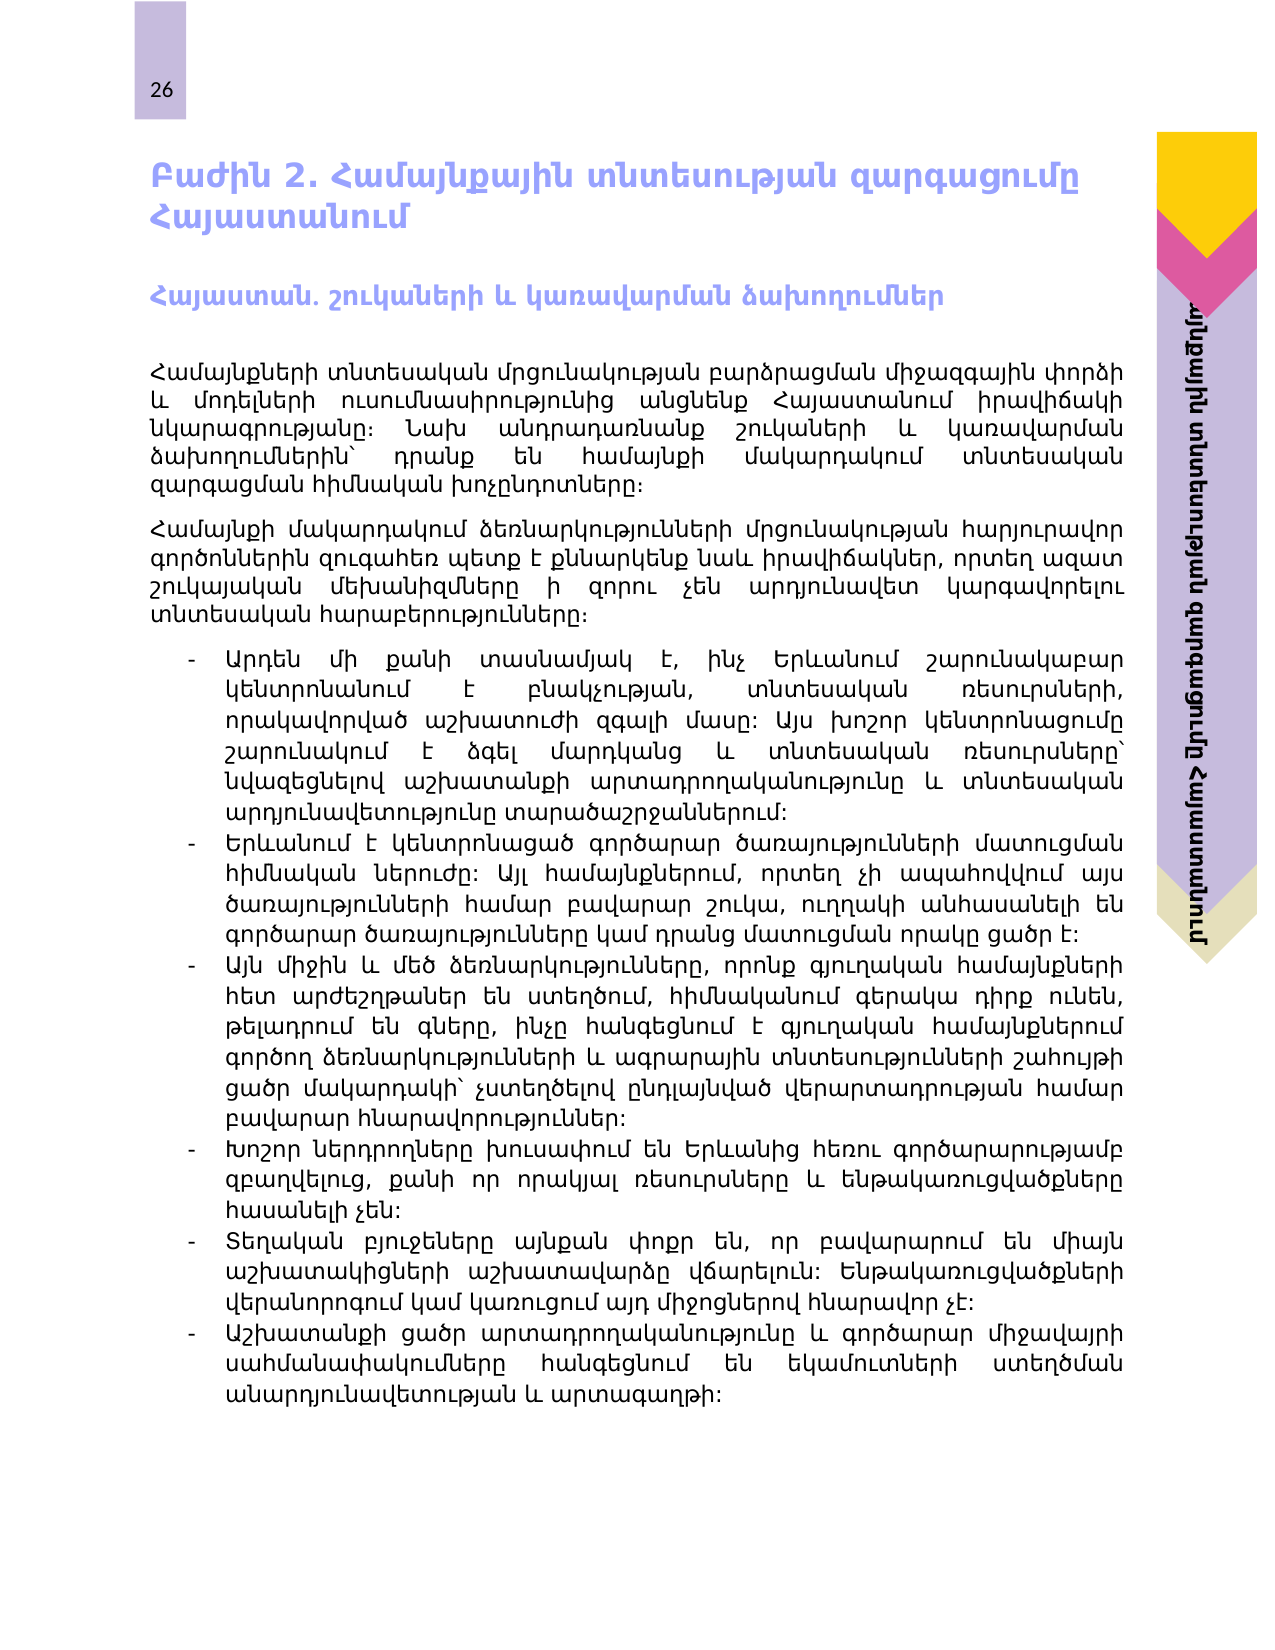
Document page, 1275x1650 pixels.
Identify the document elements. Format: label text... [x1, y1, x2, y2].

subtitle Բաժին 2. Համայնքային տնտեսության զարգացումը Հայաստանում [150, 156, 1125, 236]
text Համայնքի մակարդակում ձեռնարկությունների մրցունակության հարյուրավոր գործոններին զուգահեռ պետք է քննարկենք նաև իրավիճակներ, որտեղ ազատ շուկայական մեխանիզմները ի զորու չեն արդյունավետ կարգավորելու տնտեսական հարաբերությունները։ [150, 516, 1125, 628]
list Աշխատանքի ցածր արտադրողականությունը և գործարար միջավայրի սահմանափակումները հանգեցնում են եկամուտների ստեղծման անարդյունավետության և արտագաղթի: [187, 1320, 1125, 1408]
list Տեղական բյուջեները այնքան փոքր են, որ բավարարում են միայն աշխատակիցների աշխատավարձը վճարելուն: Ենթակառուցվածքների վերանորոգում կամ կառուցում այդ միջոցներով հնարավոր չէ: [187, 1228, 1125, 1316]
list Խոշոր ներդրողները խուսափում են Երևանից հեռու գործարարությամբ զբաղվելուց, քանի որ որակյալ ռեսուրսները և ենթակառուցվածքները հասանելի չեն: [187, 1136, 1125, 1224]
text Համայնքների տնտեսական մրցունակության բարձրացման միջազգային փորձի և մոդելների ուսումնասիրությունից անցնենք Հայաստանում իրավիճակի նկարագրությանը։ Նախ անդրադառնանք շուկաների և կառավարման ձախողումներին՝ դրանք են համայնքի մակարդակում տնտեսական զարգացման հիմնական խոչընդոտները։ [150, 359, 1125, 498]
list Այն միջին և մեծ ձեռնարկությունները, որոնք գյուղական համայնքների հետ արժեշղթաներ են ստեղծում, հիմնականում գերակա դիրք ունեն, թելադրում են գները, ինչը հանգեցնում է գյուղական համայնքներում գործող ձեռնարկությունների և ագրարային տնտեսությունների շահույթի ցածր մակարդակի՝ չստեղծելով ընդլայնված վերարտադրության համար բավարար հնարավորություններ: [187, 952, 1125, 1132]
list Երևանում է կենտրոնացած գործարար ծառայությունների մատուցման հիմնական ներուժը: Այլ համայնքներում, որտեղ չի ապահովվում այս ծառայությունների համար բավարար շուկա, ուղղակի անհասանելի են գործարար ծառայությունները կամ դրանց մատուցման որակը ցածր է: [187, 830, 1125, 948]
subtitle Հայաստան. շուկաների և կառավարման ձախողումներ [150, 280, 1125, 312]
list Արդեն մի քանի տասնամյակ է, ինչ Երևանում շարունակաբար կենտրոնանում է բնակչության, տնտեսական ռեսուրսների, որակավորված աշխատուժի զգալի մասը: Այս խոշոր կենտրոնացումը շարունակում է ձգել մարդկանց և տնտեսական ռեսուրսները՝ նվազեցնելով աշխատանքի արտադրողականությունը և տնտեսական արդյունավետությունը տարածաշրջաններում: [187, 646, 1125, 826]
